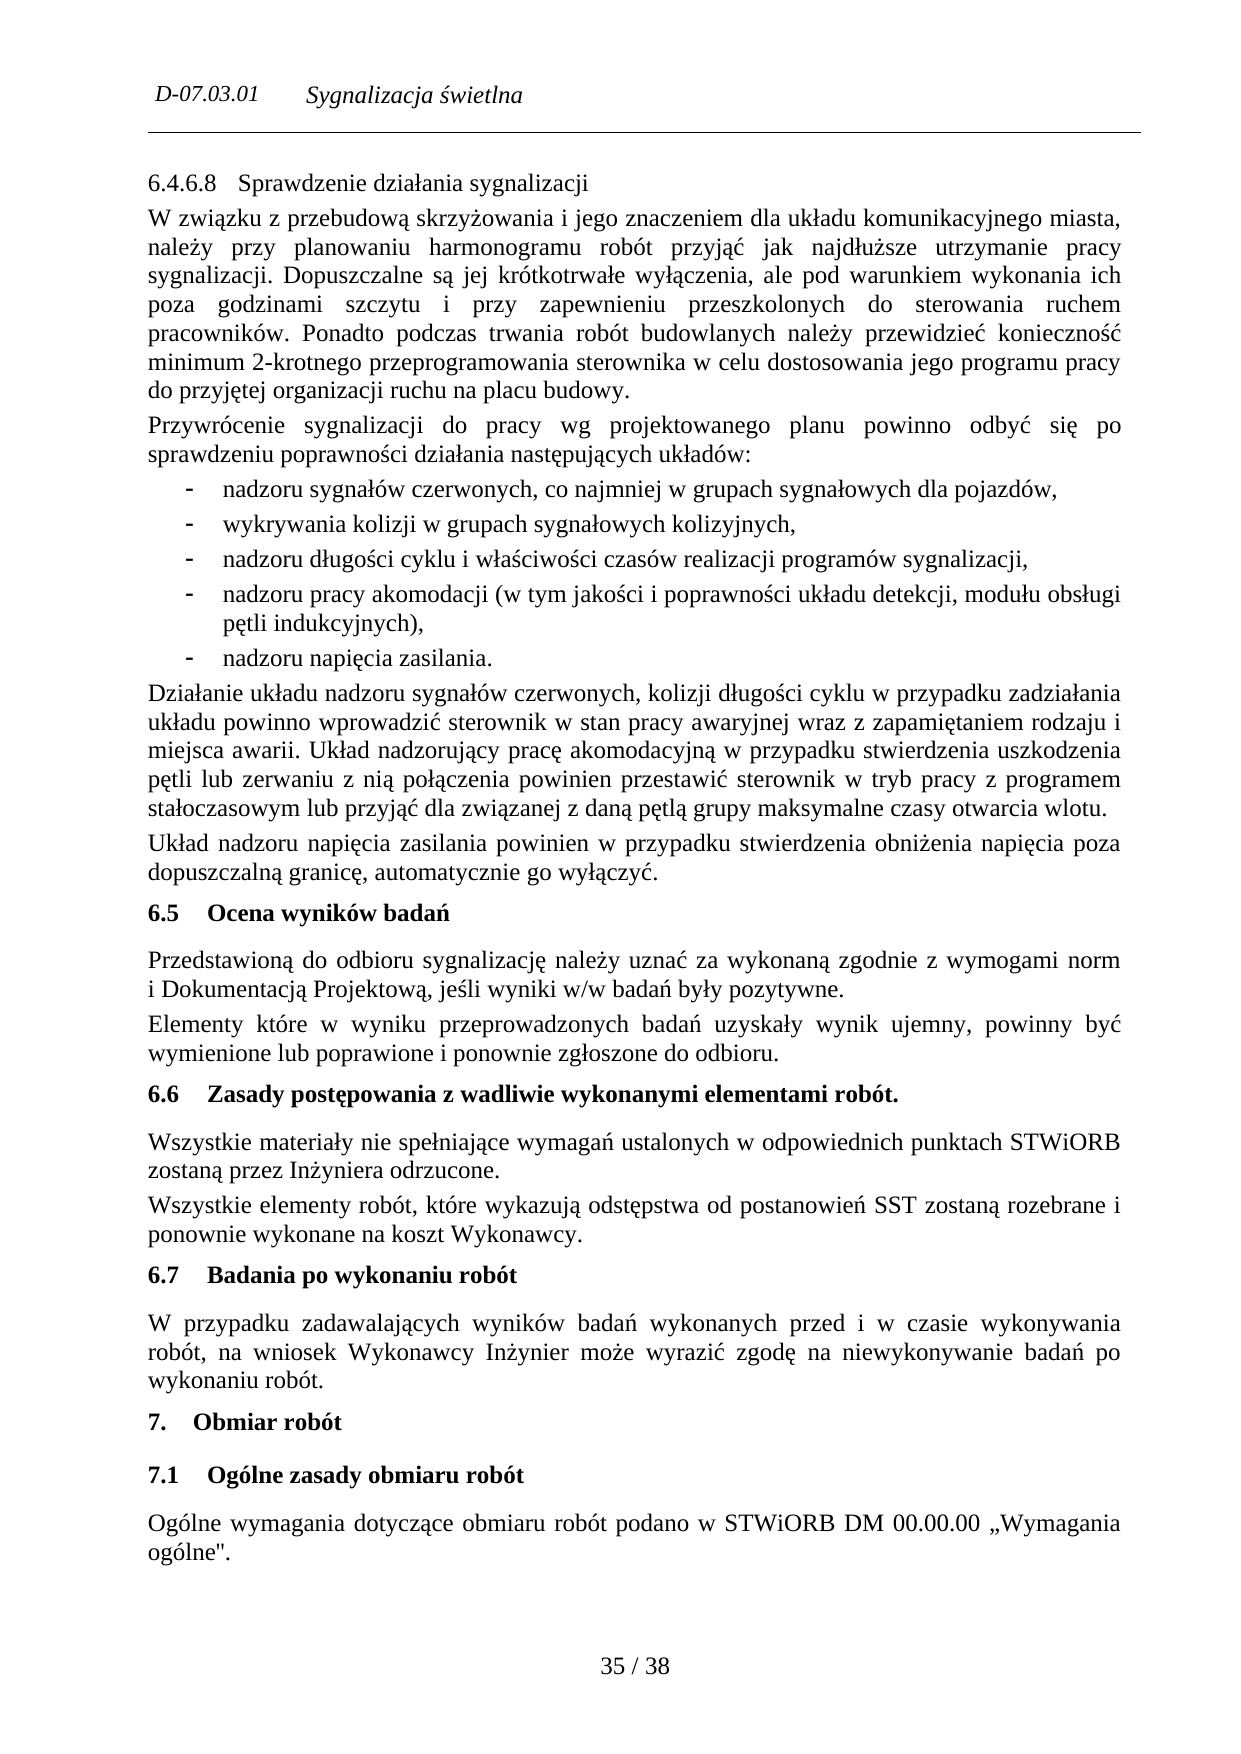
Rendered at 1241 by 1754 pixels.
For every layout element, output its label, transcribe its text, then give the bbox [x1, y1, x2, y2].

list nadzoru sygnałów czerwonych, co najmniej w grupach sygnałowych dla pojazdów, [185, 474, 1122, 503]
text Elementy które w wyniku przeprowadzonych badań uzyskały wynik ujemny, powinny być wymienione lub poprawione i ponownie zgłoszone do odbioru. [148, 1009, 1122, 1067]
text Wszystkie elementy robót, które wykazują odstępstwa od postanowień SST zostaną rozebrane i ponownie wykonane na koszt Wykonawcy. [148, 1191, 1122, 1248]
text W przypadku zadawalających wyników badań wykonanych przed i w czasie wykonywania robót, na wniosek Wykonawcy Inżynier może wyrazić zgodę na niewykonywanie badań po wykonaniu robót. [148, 1308, 1122, 1394]
list nadzoru pracy akomodacji (w tym jakości i poprawności układu detekcji, modułu obsługi pętli indukcyjnych), [185, 579, 1122, 637]
subtitle Obmiar robót [148, 1407, 1122, 1436]
subtitle Ocena wyników badań [148, 898, 1122, 927]
text Działanie układu nadzoru sygnałów czerwonych, kolizji długości cyklu w przypadku zadziałania układu powinno wprowadzić sterownik w stan pracy awaryjnej wraz z zapamiętaniem rodzaju i miejsca awarii. Układ nadzorujący pracę akomodacyjną w przypadku stwierdzenia uszkodzenia pętli lub zerwaniu z nią połączenia powinien przestawić sterownik w tryb pracy z programem stałoczasowym lub przyjąć dla związanej z daną pętlą grupy maksymalne czasy otwarcia wlotu. [148, 678, 1122, 822]
list nadzoru napięcia zasilania. [185, 643, 1122, 672]
subtitle Badania po wykonaniu robót [148, 1261, 1122, 1289]
text W związku z przebudową skrzyżowania i jego znaczeniem dla układu komunikacyjnego miasta, należy przy planowaniu harmonogramu robót przyjąć jak najdłuższe utrzymanie pracy sygnalizacji. Dopuszczalne są jej krótkotrwałe wyłączenia, ale pod warunkiem wykonania ich poza godzinami szczytu i przy zapewnieniu przeszkolonych do sterowania ruchem pracowników. Ponadto podczas trwania robót budowlanych należy przewidzieć konieczność minimum 2-krotnego przeprogramowania sterownika w celu dostosowania jego programu pracy do przyjętej organizacji ruchu na placu budowy. [148, 203, 1122, 404]
subtitle Sprawdzenie działania sygnalizacji [148, 168, 1122, 197]
subtitle Zasady postępowania z wadliwie wykonanymi elementami robót. [148, 1079, 1122, 1108]
text Przedstawioną do odbioru sygnalizację należy uznać za wykonaną zgodnie z wymogami norm i Dokumentacją Projektową, jeśli wyniki w/w badań były pozytywne. [148, 946, 1122, 1003]
list wykrywania kolizji w grupach sygnałowych kolizyjnych, [185, 509, 1122, 538]
text Ogólne wymagania dotyczące obmiaru robót podano w STWiORB DM 00.00.00 „Wymagania ogólne''. [148, 1508, 1122, 1566]
text Wszystkie materiały nie spełniające wymagań ustalonych w odpowiednich punktach STWiORB zostaną przez Inżyniera odrzucone. [148, 1127, 1122, 1184]
list nadzoru długości cyklu i właściwości czasów realizacji programów sygnalizacji, [185, 544, 1122, 573]
subtitle Ogólne zasady obmiaru robót [148, 1461, 1122, 1489]
text Przywrócenie sygnalizacji do pracy wg projektowanego planu powinno odbyć się po sprawdzeniu poprawności działania następujących układów: [148, 411, 1122, 468]
text Układ nadzoru napięcia zasilania powinien w przypadku stwierdzenia obniżenia napięcia poza dopuszczalną granicę, automatycznie go wyłączyć. [148, 828, 1122, 886]
